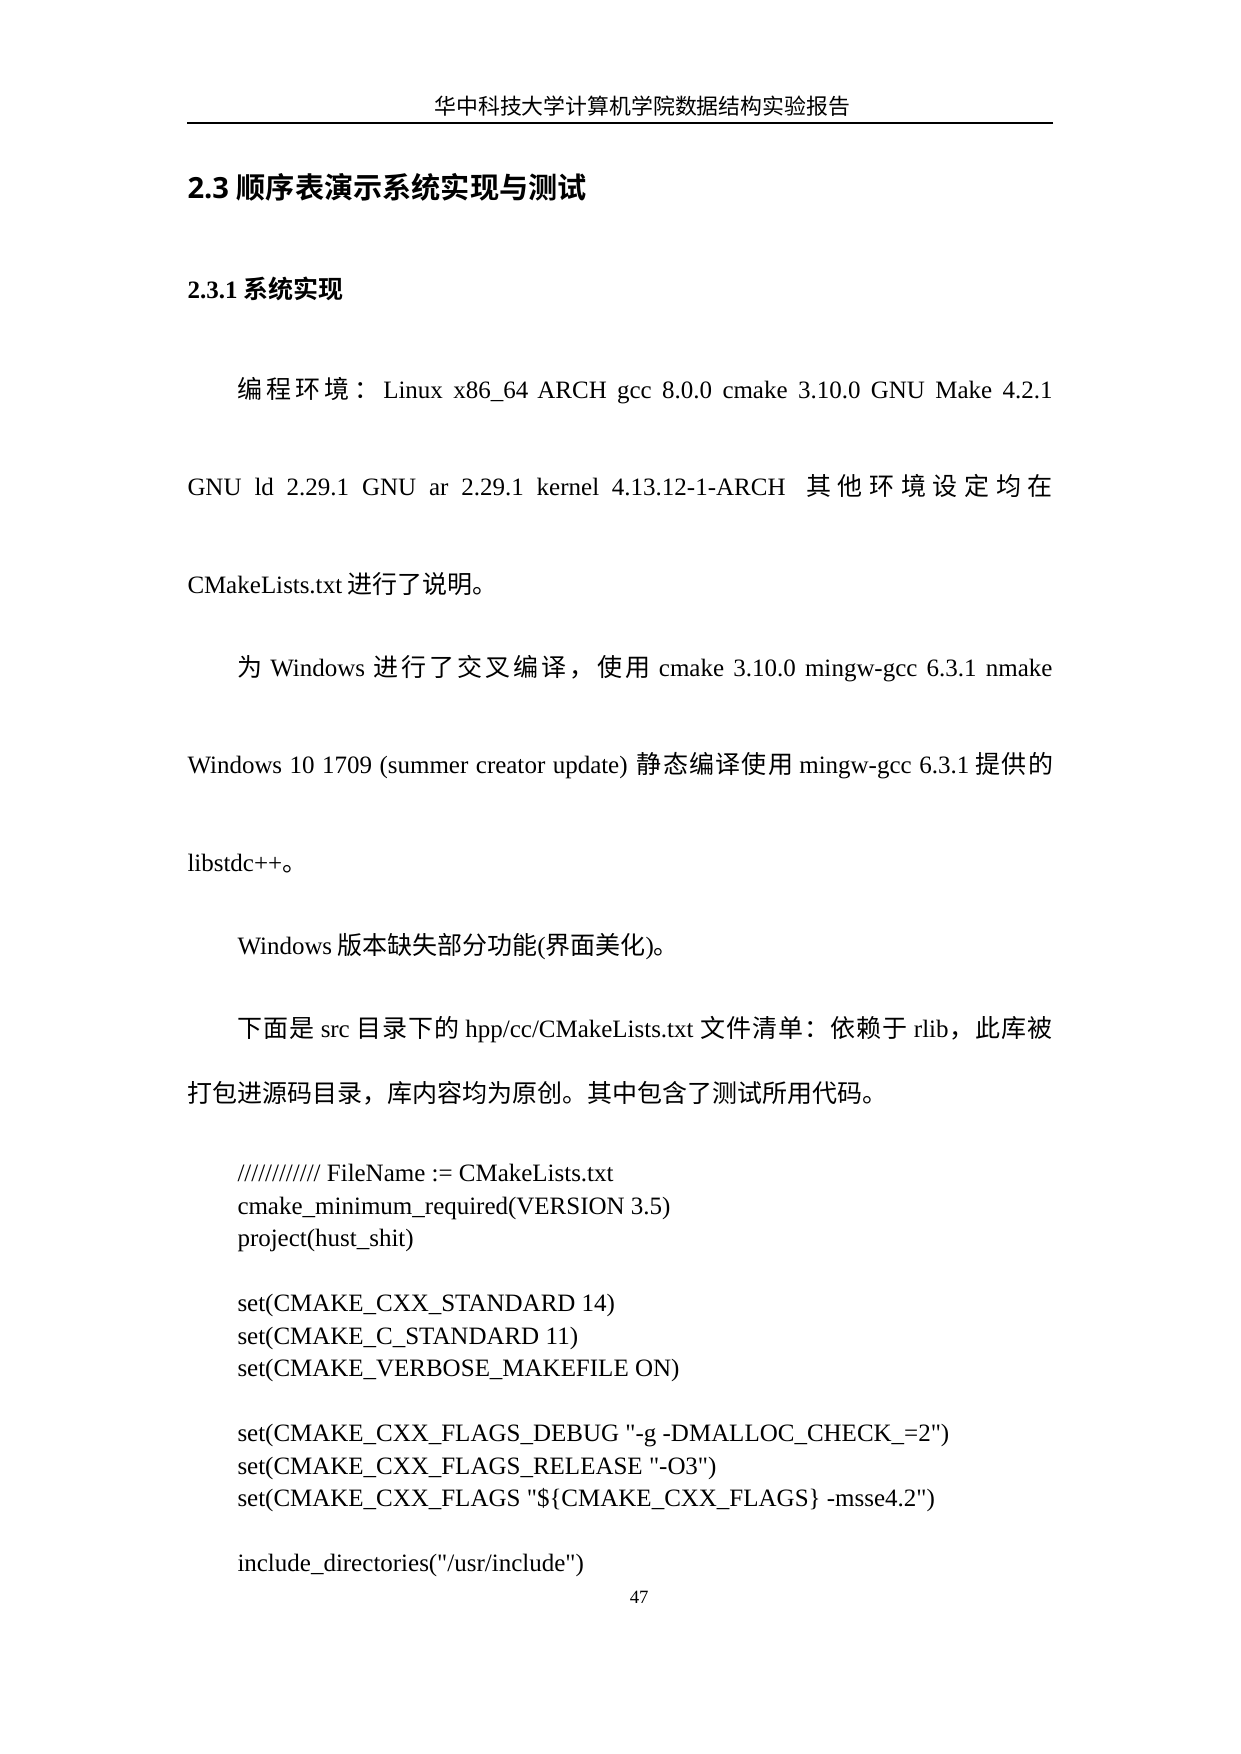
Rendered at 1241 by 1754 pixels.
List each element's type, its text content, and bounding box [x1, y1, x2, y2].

text project(hust_shit) [187, 1222, 1053, 1254]
text set(CMAKE_CXX_FLAGS_DEBUG "-g -DMALLOC_CHECK_=2") [187, 1417, 1053, 1449]
text //////////// FileName := CMakeLists.txt [187, 1157, 1053, 1189]
text 2.3 顺序表演示系统实现与测试 [187, 153, 1053, 218]
text set(CMAKE_CXX_FLAGS_RELEASE "-O3") [187, 1449, 1053, 1482]
text 为Windows进行了交叉编译，使用cmake 3.10.0 mingw-gcc 6.3.1 nmake Windows 10 1709 (summer creator update) 静态编译使用mingw-gcc 6.3.1提供的libstdc++。 [187, 633, 1053, 893]
text 下面是src目录下的hpp/cc/CMakeLists.txt文件清单：依赖于rlib，此库被打包进源码目录，库内容均为原创。其中包含了测试所用代码。 [187, 994, 1053, 1124]
text include_directories("/usr/include") [187, 1547, 1053, 1579]
text 编程环境：Linux x86_64 ARCH gcc 8.0.0 cmake 3.10.0 GNU Make 4.2.1 GNU ld 2.29.1 GNU ar 2.29.1 kernel 4.13.12-1-ARCH 其他环境设定均在CMakeLists.txt进行了说明。 [187, 355, 1053, 615]
text set(CMAKE_VERBOSE_MAKEFILE ON) [187, 1352, 1053, 1384]
text cmake_minimum_required(VERSION 3.5) [187, 1189, 1053, 1222]
text set(CMAKE_C_STANDARD 11) [187, 1319, 1053, 1352]
text set(CMAKE_CXX_STANDARD 14) [187, 1287, 1053, 1319]
text 2.3.1 系统实现 [187, 255, 1053, 320]
text set(CMAKE_CXX_FLAGS "${CMAKE_CXX_FLAGS} -msse4.2") [187, 1482, 1053, 1514]
text Windows版本缺失部分功能(界面美化)。 [187, 911, 1053, 976]
